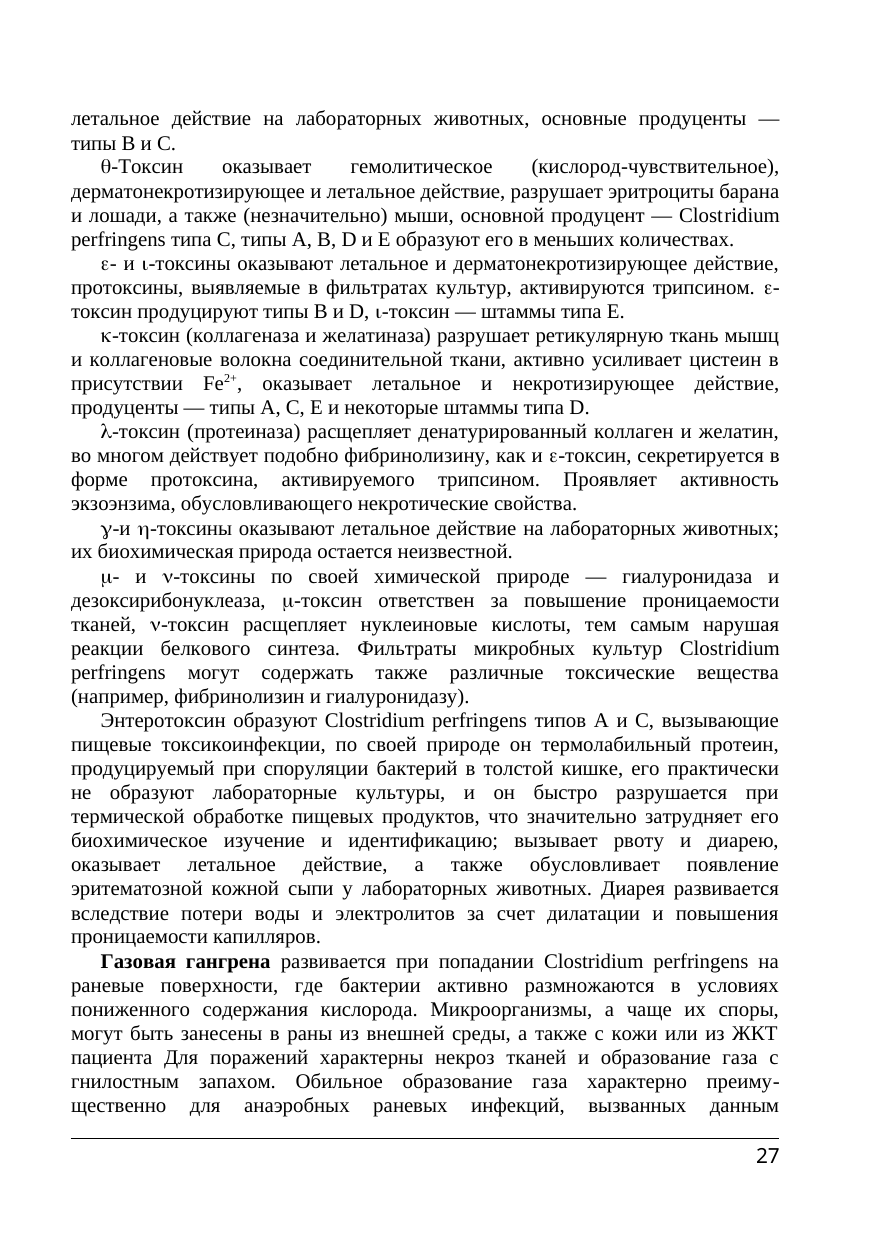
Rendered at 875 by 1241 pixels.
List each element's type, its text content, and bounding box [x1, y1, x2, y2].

text - и -токсины оказывают летальное и дерматонекротизирующее действие, протоксины, выявляемые в фильтратах культур, активируются трипсином. -токсин продуцируют типы В и D, -токсин — штаммы типа Е. [71, 251, 779, 323]
text Энтеротоксин образуют Clostridium perfringens типов А и С, вызывающие пищевые токсикоинфекции, по своей природе он термолабильный протеин, продуцируемый при споруляции бактерий в толстой кишке, его практически не образуют лабораторные культуры, и он быстро разрушается при термической обработке пищевых продуктов, что значительно затрудняет его биохимическое изучение и идентификацию; вызывает рвоту и диарею, оказывает летальное действие, а также обусловливает появление эритематозной кожной сыпи у лабораторных животных. Диарея развивается вследствие потери воды и электролитов за счет дилатации и повышения проницаемости капилляров. [71, 708, 779, 948]
text -токсин (протеиназа) расщепляет денатурированный коллаген и желатин, во многом действует подобно фибринолизину, как и -токсин, секретируется в форме протоксина, активируемого трипсином. Проявляет активность экзоэнзима, обусловливающего некротические свойства. [71, 419, 779, 515]
text - и -токсины по своей химической природе — гиалуронидаза и дезоксирибонуклеаза, -токсин ответствен за повышение проницаемости тканей, -токсин расщепляет нуклеиновые кислоты, тем самым нарушая реакции белкового синтеза. Фильтраты микробных культур Clostridium perfringens могут содержать также различные токсические вещества (например, фибринолизин и гиалуронидазу). [71, 563, 779, 708]
text -и -токсины оказывают летальное действие на лабораторных животных; их биохимическая природа остается неизвестной. [71, 515, 779, 563]
text -токсин (коллагеназа и желатиназа) разрушает ретикулярную ткань мышц и коллагеновые волокна соединительной ткани, активно усиливает цистеин в присутствии Fe2+, оказывает летальное и некротизирующее действие, продуценты — типы А, С, Е и некоторые штаммы типа D. [71, 323, 779, 419]
text -Токсин оказывает гемолитическое (кислород-чувствительное), дерматонекротизирующее и летальное действие, разрушает эритроциты барана и лошади, а также (незначительно) мыши, основной продуцент — Clostridium perfringens типа С, типы А, В, D и Е образуют его в меньших количествах. [71, 154, 779, 251]
